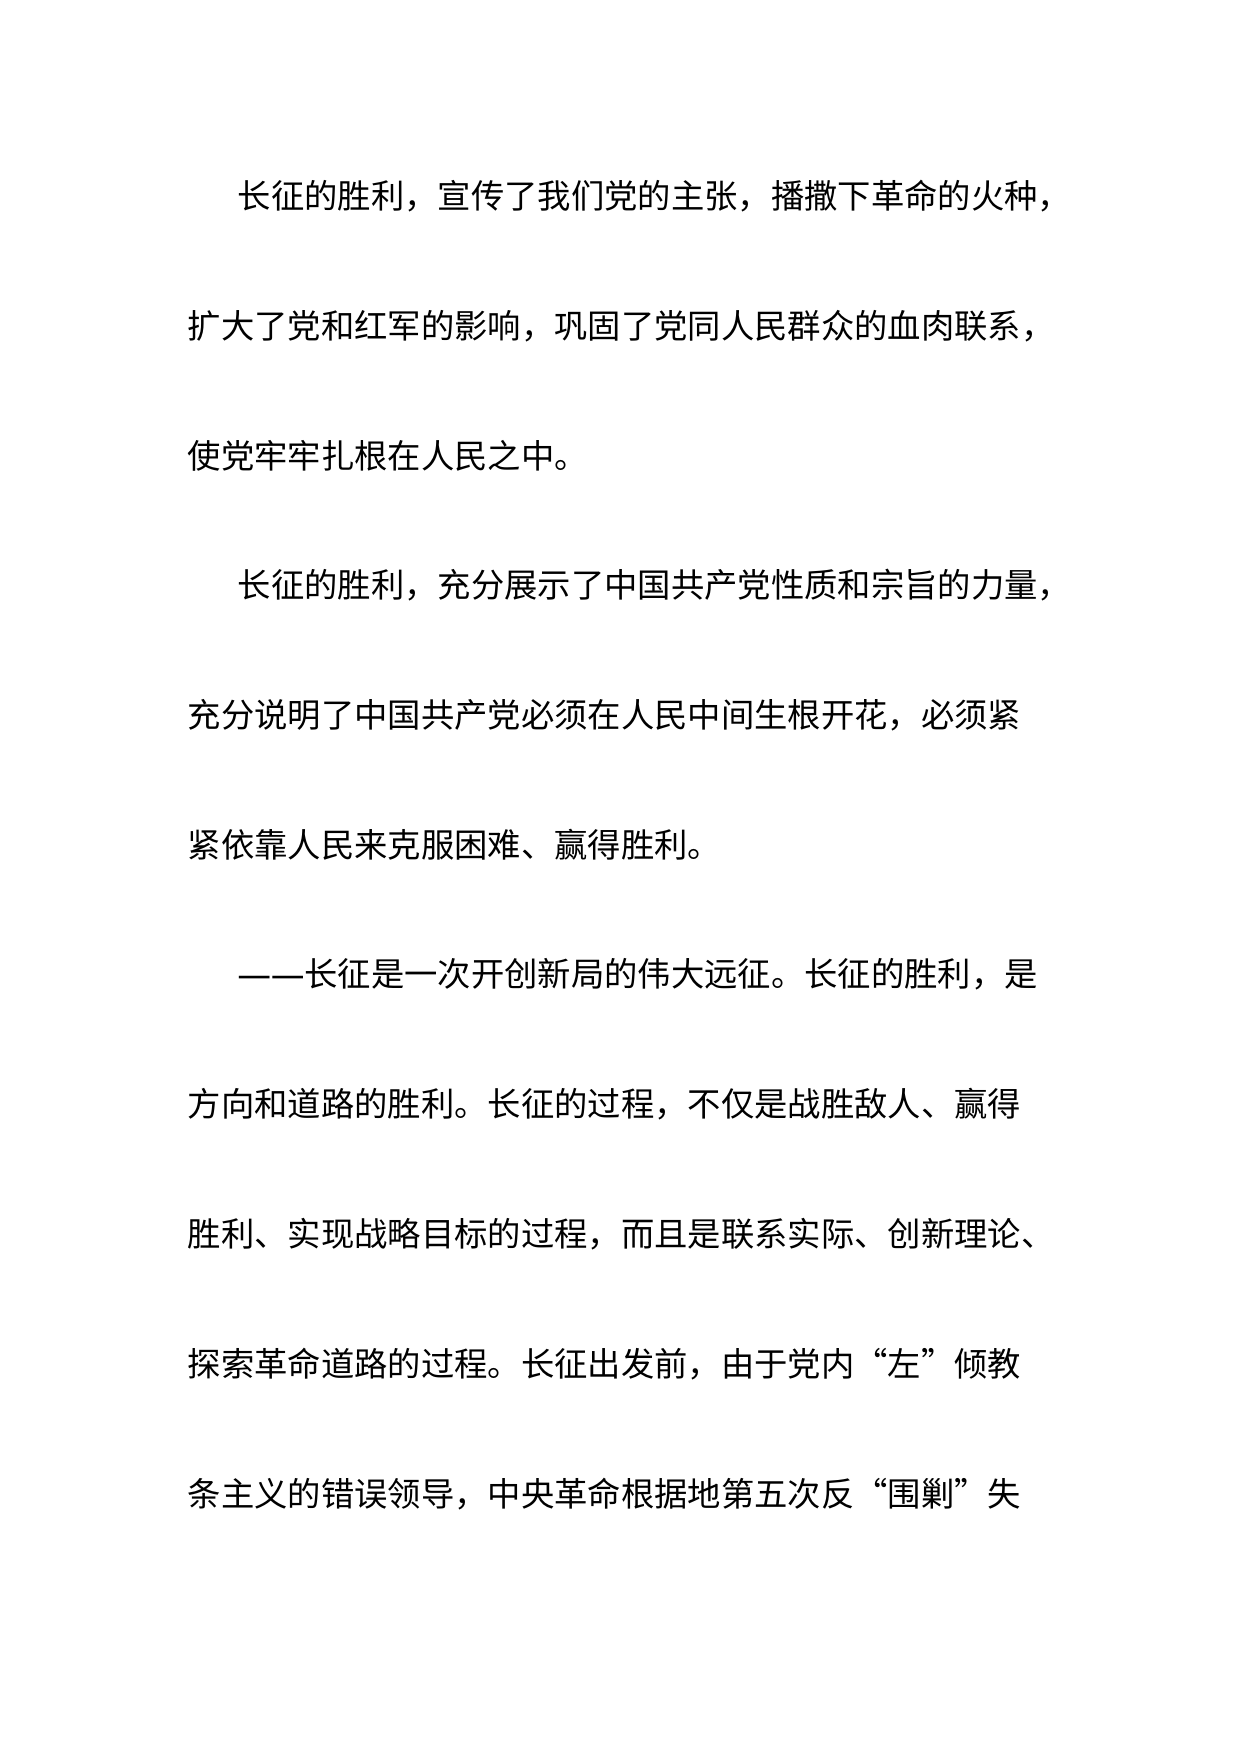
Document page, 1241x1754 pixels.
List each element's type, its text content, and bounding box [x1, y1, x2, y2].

text 长征的胜利，充分展示了中国共产党性质和宗旨的力量，充分说明了中国共产党必须在人民中间生根开花，必须紧紧依靠人民来克服困难、赢得胜利。 [187, 551, 1053, 876]
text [187, 940, 1053, 1525]
text 长征的胜利，宣传了我们党的主张，播撒下革命的火种，扩大了党和红军的影响，巩固了党同人民群众的血肉联系，使党牢牢扎根在人民之中。 [187, 162, 1053, 487]
